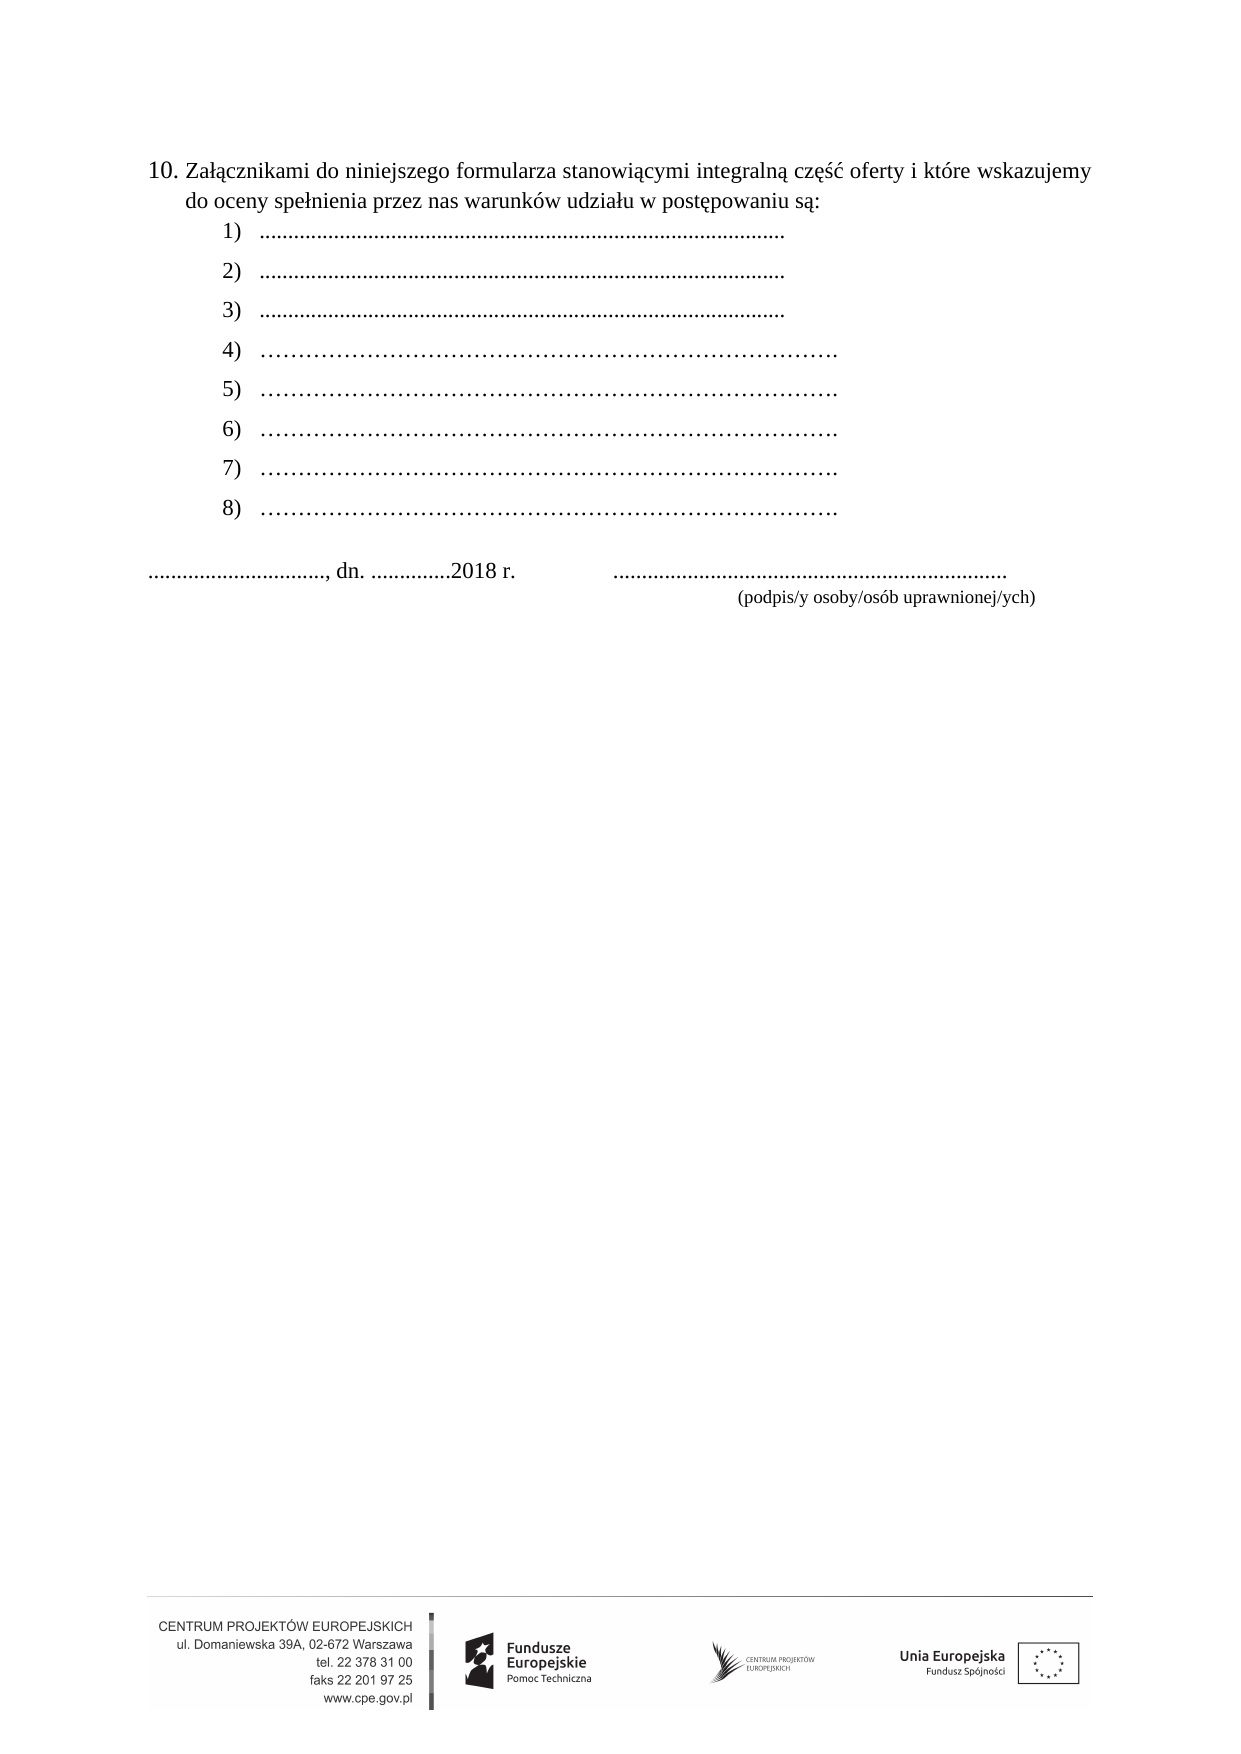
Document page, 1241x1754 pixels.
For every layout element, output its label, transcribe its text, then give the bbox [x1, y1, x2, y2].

list ............................................................................................ [222, 257, 1093, 283]
list …………………………………………………………………. [222, 415, 1093, 441]
list …………………………………………………………………. [222, 454, 1093, 481]
list …………………………………………………………………. [222, 375, 1093, 402]
text ..............................., dn. ..............2018 r. ..................................................................... [148, 558, 1093, 583]
list ............................................................................................ [222, 296, 1093, 323]
list …………………………………………………………………. [222, 336, 1093, 362]
picture [147, 1596, 1093, 1710]
list …………………………………………………………………. [222, 494, 1093, 520]
text (podpis/y osoby/osób uprawnionej/ych) [664, 583, 1093, 608]
list Załącznikami do niniejszego formularza stanowiącymi integralną część oferty i które wskazujemy do oceny spełnienia przez nas warunków udziału w postępowaniu są: [148, 155, 1093, 214]
list ............................................................................................ [222, 217, 1093, 244]
